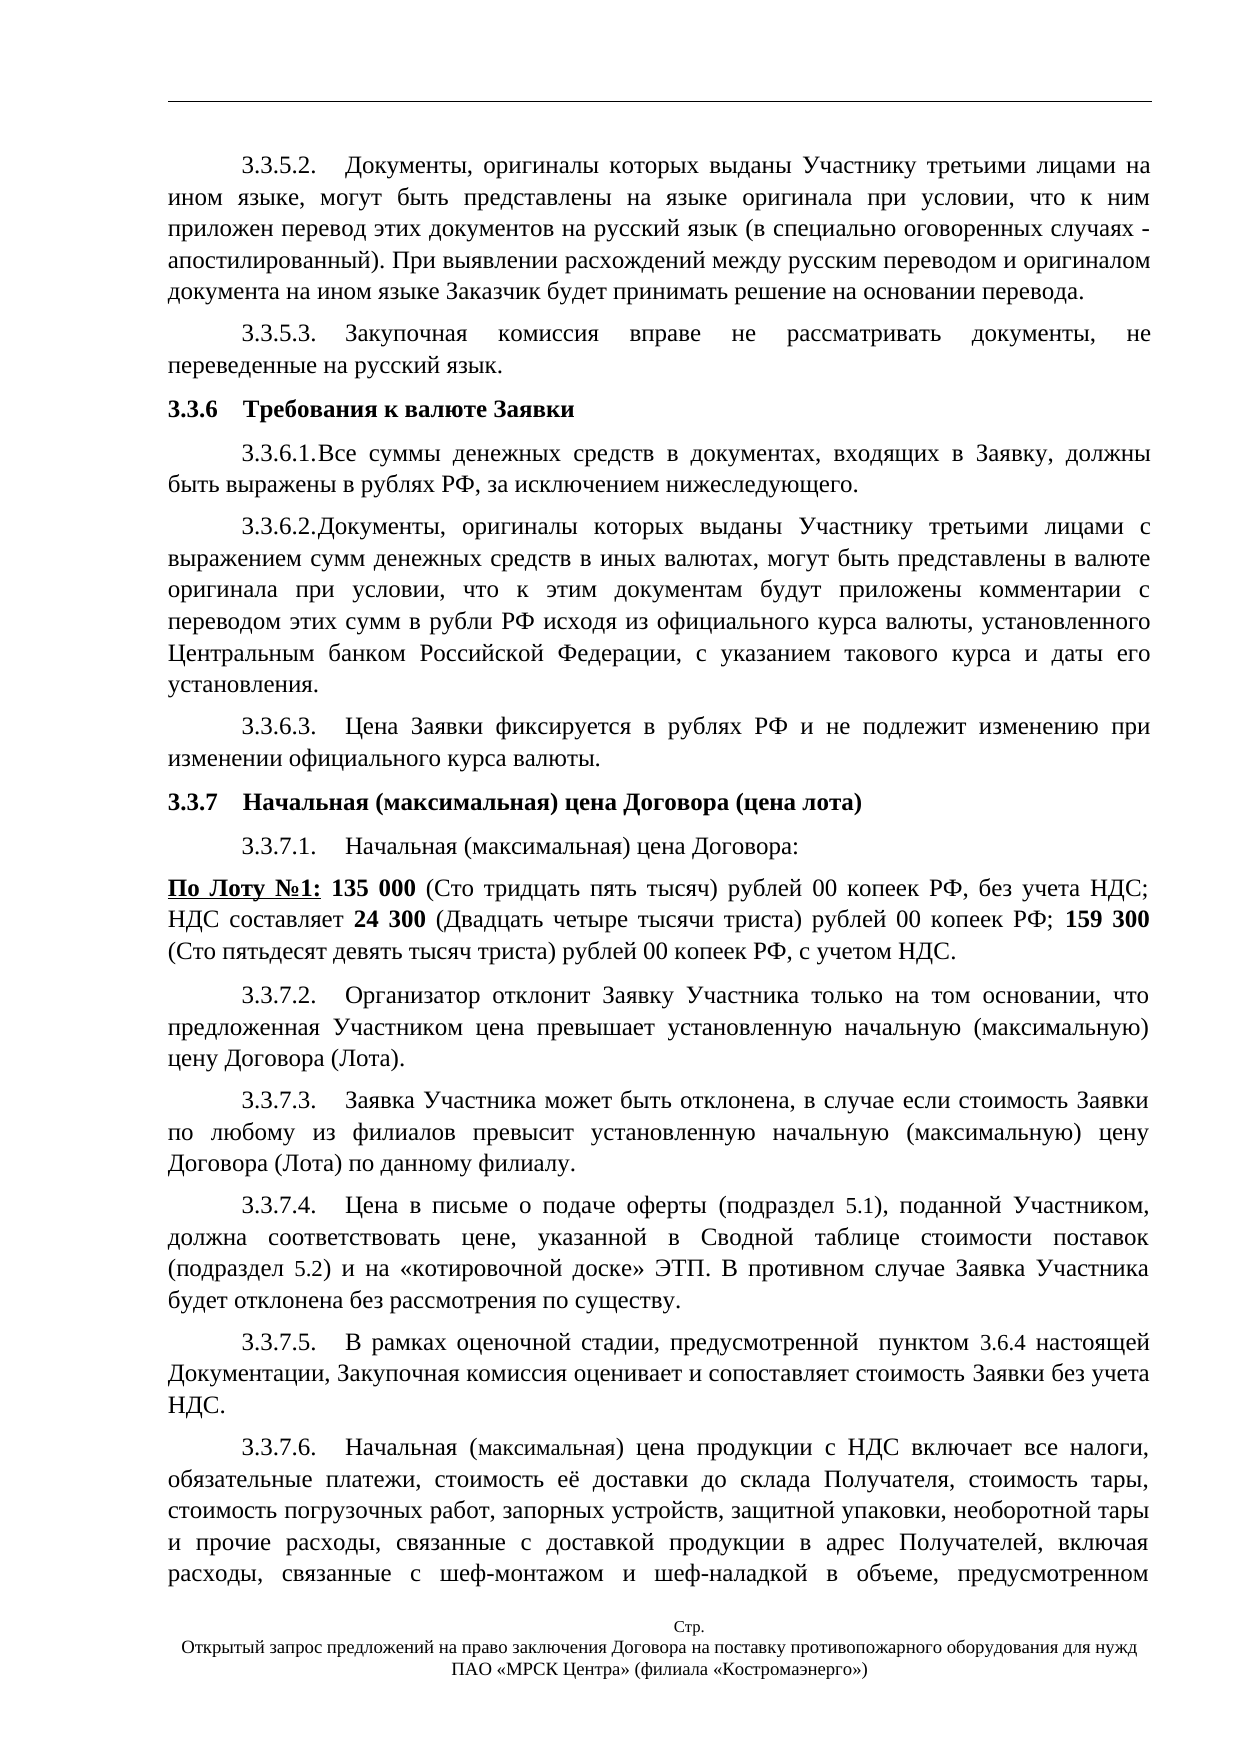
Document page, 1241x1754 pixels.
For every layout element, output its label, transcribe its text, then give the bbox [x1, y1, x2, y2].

list Начальная (максимальная) цена Договора: [168, 831, 1150, 860]
list Закупочная комиссия вправе не рассматривать документы, не переведенные на русский язык. [168, 318, 1152, 378]
list Документы, оригиналы которых выданы Участнику третьими лицами с выражением сумм денежных средств в иных валютах, могут быть представлены в валюте оригинала при условии, что к этим документам будут приложены комментарии с переводом этих сумм в рубли РФ исходя из официального курса валюты, установленного Центральным банком Российской Федерации, с указанием такового курса и даты его установления. [168, 511, 1152, 698]
text По Лоту №1: 135 000 (Сто тридцать пять тысяч) рублей 00 копеек РФ, без учета НДС; НДС составляет 24 300 (Двадцать четыре тысячи триста) рублей 00 копеек РФ; 159 300 (Сто пятьдесят девять тысяч триста) рублей 00 копеек РФ, с учетом НДС. [168, 873, 1150, 965]
list Цена Заявки фиксируется в рублях РФ и не подлежит изменению при изменении официального курса валюты. [168, 711, 1152, 772]
subtitle Требования к валюте Заявки [168, 394, 1152, 423]
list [168, 1432, 1150, 1587]
list Заявка Участника может быть отклонена, в случае если стоимость Заявки по любому из филиалов превысит установленную начальную (максимальную) цену Договора (Лота) по данному филиалу. [168, 1085, 1150, 1177]
list Все суммы денежных средств в документах, входящих в Заявку, должны быть выражены в рублях РФ, за исключением нижеследующего. [168, 438, 1152, 498]
list Документы, оригиналы которых выданы Участнику третьими лицами на ином языке, могут быть представлены на языке оригинала при условии, что к ним приложен перевод этих документов на русский язык (в специально оговоренных случаях - апостилированный). При выявлении расхождений между русским переводом и оригиналом документа на ином языке Заказчик будет принимать решение на основании перевода. [168, 150, 1152, 305]
subtitle Начальная (максимальная) цена Договора (цена лота) [168, 787, 1152, 816]
list Цена в письме о подаче оферты (подраздел 5.1), поданной Участником, должна соответствовать цене, указанной в Сводной таблице стоимости поставок (подраздел 5.2) и на «котировочной доске» ЭТП. В противном случае Заявка Участника будет отклонена без рассмотрения по существу. [168, 1190, 1150, 1314]
list Организатор отклонит Заявку Участника только на том основании, что предложенная Участником цена превышает установленную начальную (максимальную) цену Договора (Лота). [168, 980, 1150, 1072]
list В рамках оценочной стадии, предусмотренной пунктом 3.6.4 настоящей Документации, Закупочная комиссия оценивает и сопоставляет стоимость Заявки без учета НДС. [168, 1327, 1150, 1419]
